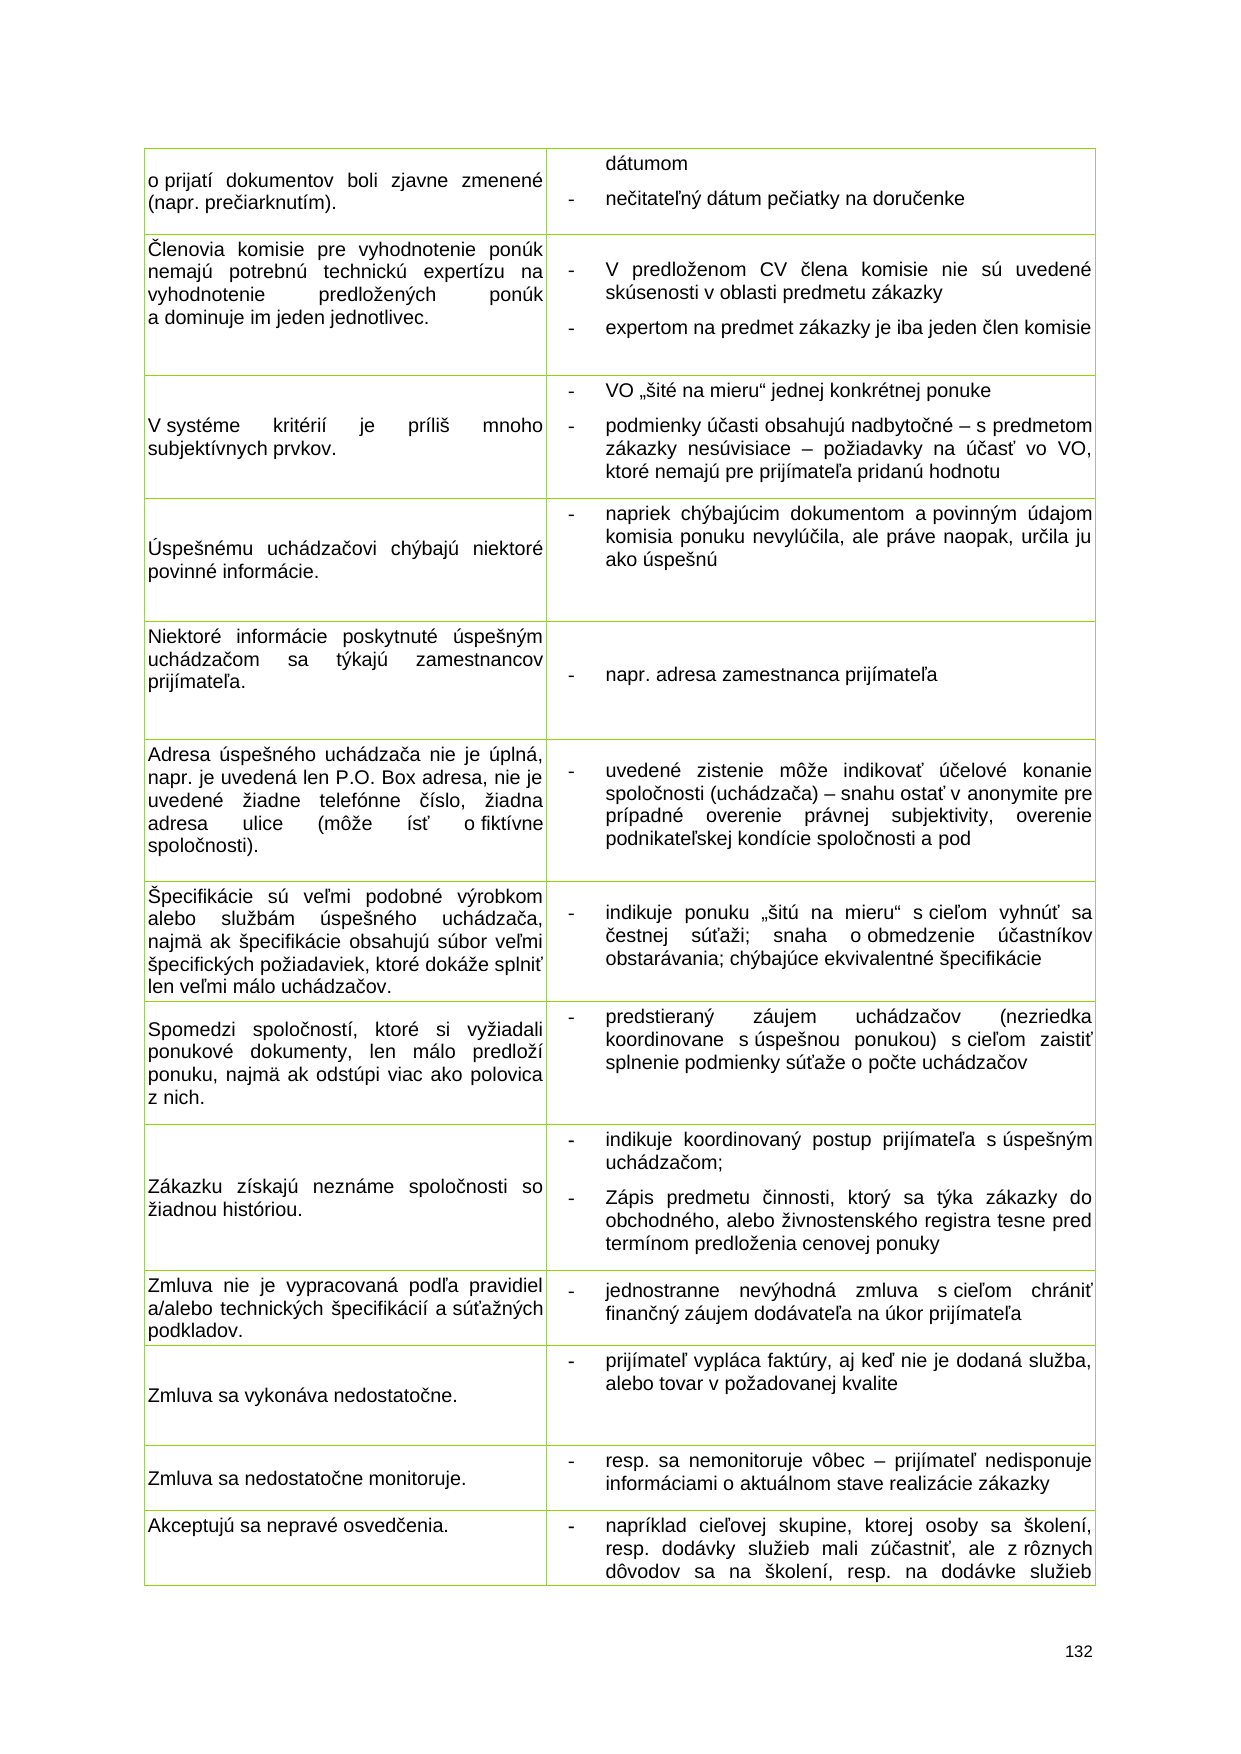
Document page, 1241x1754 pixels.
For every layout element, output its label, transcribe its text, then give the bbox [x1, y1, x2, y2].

table_cell VO „šité na mieru“ jednej konkrétnej ponuke podmienky účasti obsahujú nadbytočné – s predmetom zákazky nesúvisiace – požiadavky na účasť vo VO, ktoré nemajú pre prijímateľa pridanú hodnotu [547, 376, 1095, 498]
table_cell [145, 149, 546, 233]
table_cell Niektoré informácie poskytnuté úspešným uchádzačom sa týkajú zamestnancov prijímateľa. [145, 622, 546, 739]
table_cell Zmluva sa nedostatočne monitoruje. [145, 1446, 546, 1510]
table_cell Zmluva sa vykonáva nedostatočne. [145, 1346, 546, 1445]
table_cell Adresa úspešného uchádzača nie je úplná, napr. je uvedená len P.O. Box adresa, nie je uvedené žiadne telefónne číslo, žiadna adresa ulice (môže ísť o fiktívne spoločnosti). [145, 740, 546, 881]
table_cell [145, 1511, 546, 1585]
table_cell napr. adresa zamestnanca prijímateľa [547, 622, 1095, 739]
table_cell Úspešnému uchádzačovi chýbajú niektoré povinné informácie. [145, 499, 546, 621]
table_cell Špecifikácie sú veľmi podobné výrobkom alebo službám úspešného uchádzača, najmä ak špecifikácie obsahujú súbor veľmi špecifických požiadaviek, ktoré dokáže splniť len veľmi málo uchádzačov. [145, 882, 546, 1001]
table_cell V systéme kritérií je príliš mnoho subjektívnych prvkov. [145, 376, 546, 498]
table_cell Členovia komisie pre vyhodnotenie ponúk nemajú potrebnú technickú expertízu na vyhodnotenie predložených ponúk a dominuje im jeden jednotlivec. [145, 235, 546, 375]
table_cell jednostranne nevýhodná zmluva s cieľom chrániť finančný záujem dodávateľa na úkor prijímateľa [547, 1271, 1095, 1345]
table_cell indikuje ponuku „šitú na mieru“ s cieľom vyhnúť sa čestnej súťaži; snaha o obmedzenie účastníkov obstarávania; chýbajúce ekvivalentné špecifikácie [547, 882, 1095, 1001]
table_cell indikuje koordinovaný postup prijímateľa s úspešným uchádzačom; Zápis predmetu činnosti, ktorý sa týka zákazky do obchodného, alebo živnostenského registra tesne pred termínom predloženia cenovej ponuky [547, 1125, 1095, 1270]
table_cell Zmluva nie je vypracovaná podľa pravidiel a/alebo technických špecifikácií a súťažných podkladov. [145, 1271, 546, 1345]
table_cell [547, 1511, 1095, 1585]
table_cell V predloženom CV člena komisie nie sú uvedené skúsenosti v oblasti predmetu zákazky expertom na predmet zákazky je iba jeden člen komisie [547, 235, 1095, 375]
table_cell uvedené zistenie môže indikovať účelové konanie spoločnosti (uchádzača) – snahu ostať v anonymite pre prípadné overenie právnej subjektivity, overenie podnikateľskej kondície spoločnosti a pod [547, 740, 1095, 881]
table_cell resp. sa nemonitoruje vôbec – prijímateľ nedisponuje informáciami o aktuálnom stave realizácie zákazky [547, 1446, 1095, 1510]
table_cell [547, 149, 1095, 233]
table_cell predstieraný záujem uchádzačov (nezriedka koordinovane s úspešnou ponukou) s cieľom zaistiť splnenie podmienky súťaže o počte uchádzačov [547, 1002, 1095, 1124]
table_cell prijímateľ vypláca faktúry, aj keď nie je dodaná služba, alebo tovar v požadovanej kvalite [547, 1346, 1095, 1445]
table_cell napriek chýbajúcim dokumentom a povinným údajom komisia ponuku nevylúčila, ale práve naopak, určila ju ako úspešnú [547, 499, 1095, 621]
table_cell Spomedzi spoločností, ktoré si vyžiadali ponukové dokumenty, len málo predloží ponuku, najmä ak odstúpi viac ako polovica z nich. [145, 1002, 546, 1124]
table_cell Zákazku získajú neznáme spoločnosti so žiadnou históriou. [145, 1125, 546, 1270]
